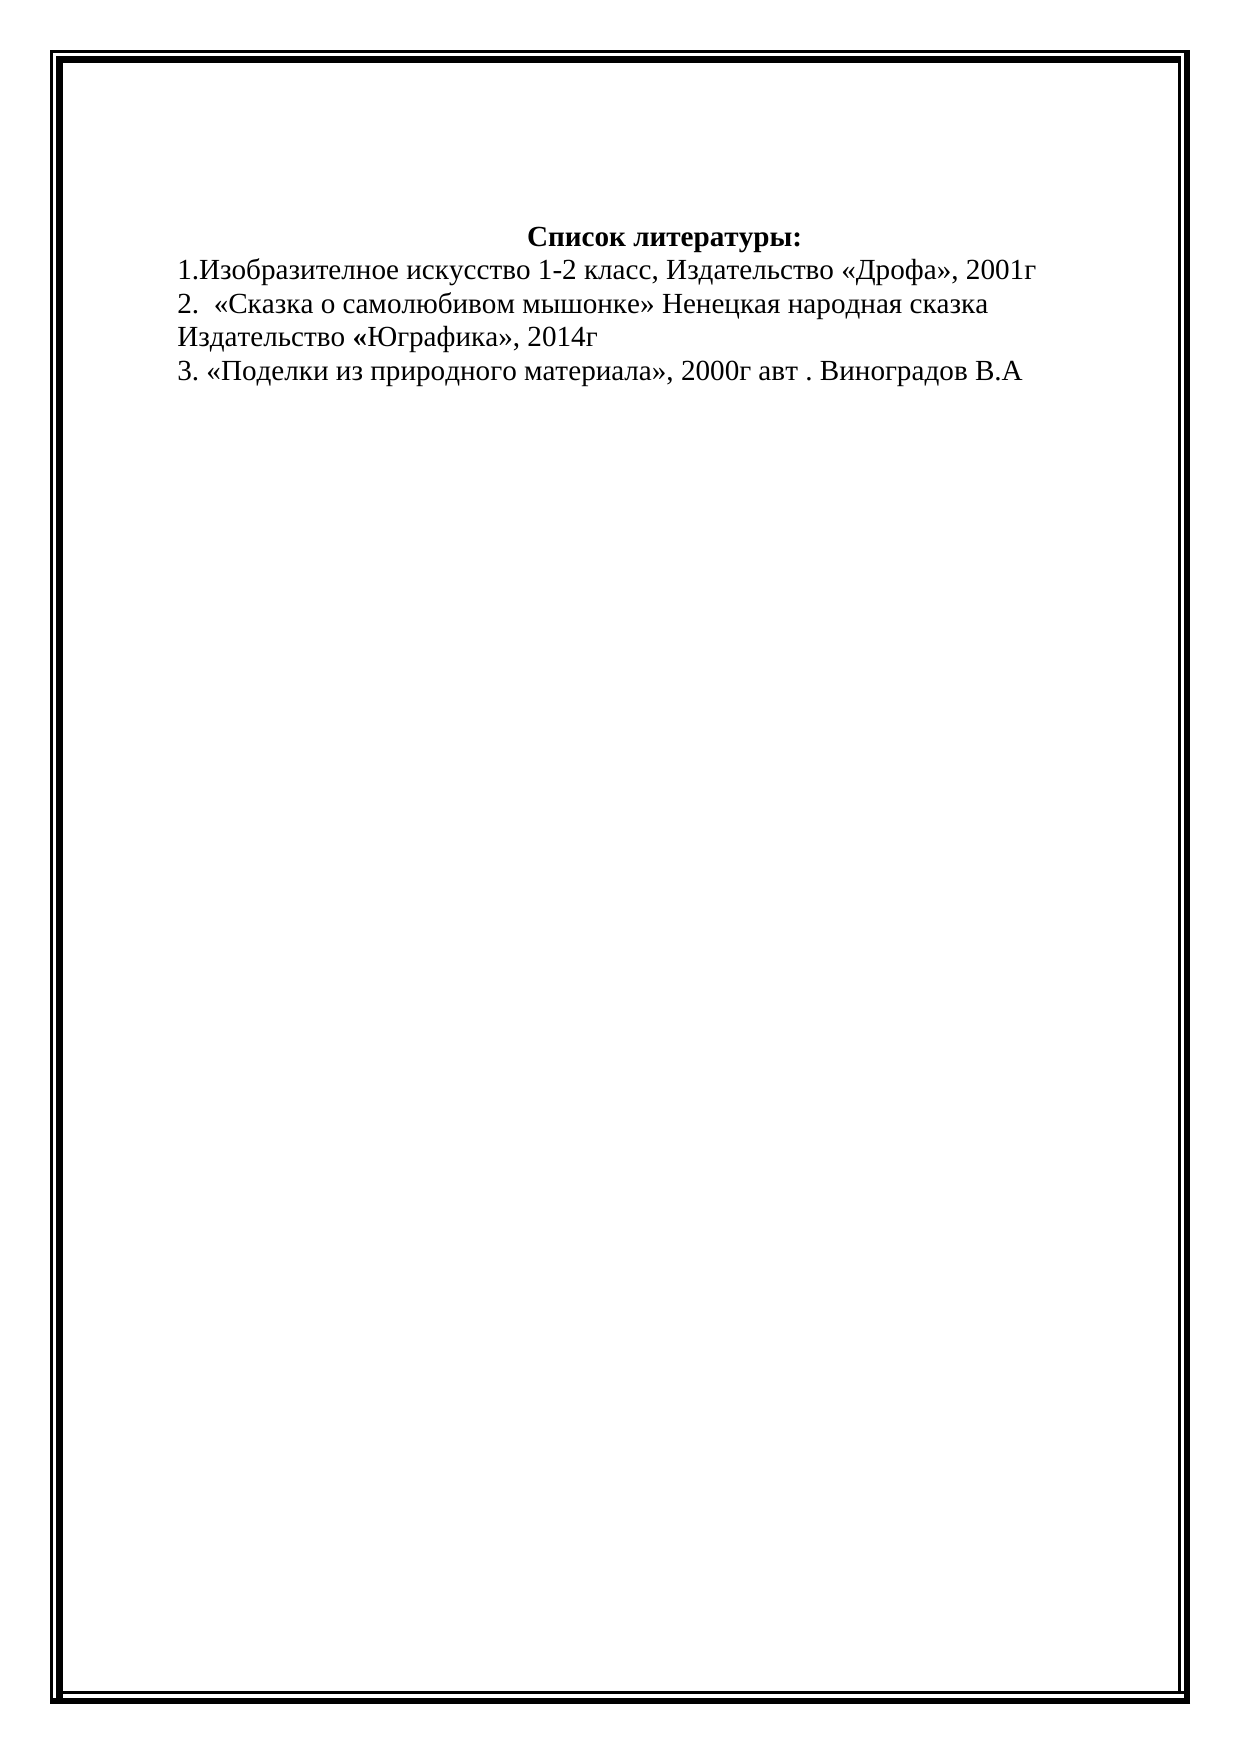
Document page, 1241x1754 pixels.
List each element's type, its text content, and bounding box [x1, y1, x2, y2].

text Список литературы: [177, 219, 1152, 252]
text 3. «Поделки из природного материала», 2000г авт . Виноградов В.А [177, 353, 1152, 386]
text 2. «Сказка о самолюбивом мышонке» Ненецкая народная сказка Издательство «Юграфика», 2014г [177, 286, 1152, 353]
text 1.Изобразителное искусство 1-2 класс, Издательство «Дрофа», 2001г [177, 252, 1152, 286]
